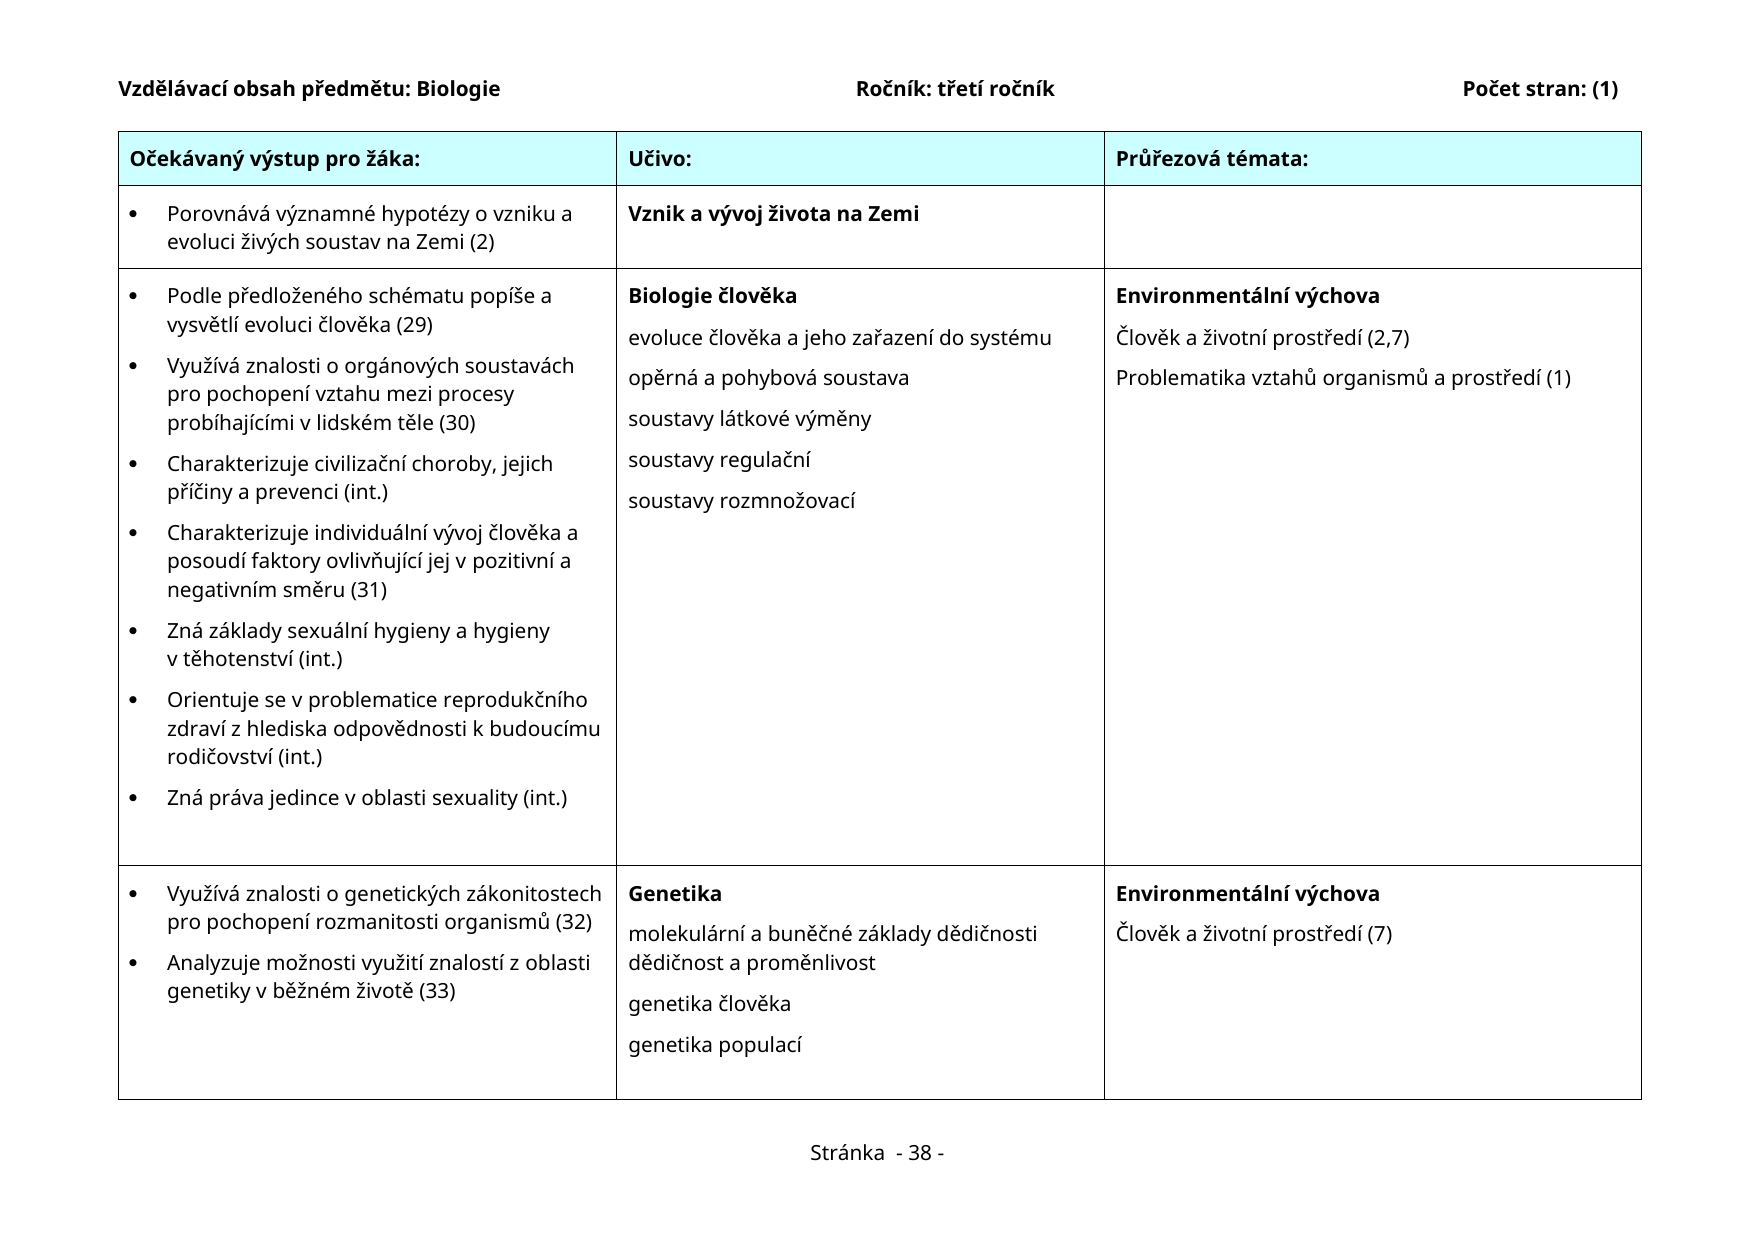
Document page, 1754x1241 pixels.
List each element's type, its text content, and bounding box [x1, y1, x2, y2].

table_cell Environmentální výchova Člověk a životní prostředí (7) [1105, 866, 1641, 1099]
table_cell Environmentální výchova Člověk a životní prostředí (2,7) Problematika vztahů organismů a prostředí (1) [1105, 269, 1641, 865]
table_cell Biologie člověka evoluce člověka a jeho zařazení do systému opěrná a pohybová soustava soustavy látkové výměny soustavy regulační soustavy rozmnožovací [617, 269, 1104, 865]
table_cell Využívá znalosti o genetických zákonitostech pro pochopení rozmanitosti organismů (32) Analyzuje možnosti využití znalostí z oblasti genetiky v běžném životě (33) [119, 866, 616, 1099]
table_header Průřezová témata: [1105, 132, 1641, 185]
table_header Učivo: [617, 132, 1104, 185]
table_cell Podle předloženého schématu popíše a vysvětlí evoluci člověka (29) Využívá znalosti o orgánových soustavách pro pochopení vztahu mezi procesy probíhajícími v lidském těle (30) Charakterizuje civilizační choroby, jejich příčiny a prevenci (int.) Charakterizuje individuální vývoj člověka a posoudí faktory ovlivňující jej v pozitivní a negativním směru (31) Zná základy sexuální hygieny a hygieny v těhotenství (int.) Orientuje se v problematice reprodukčního zdraví z hlediska odpovědnosti k budoucímu rodičovství (int.) Zná práva jedince v oblasti sexuality (int.) [119, 269, 616, 865]
table_cell Genetika molekulární a buněčné základy dědičnosti dědičnost a proměnlivost genetika člověka genetika populací [617, 866, 1104, 1099]
table_cell Vznik a vývoj života na Zemi [617, 186, 1104, 268]
table_cell Porovnává významné hypotézy o vzniku a evoluci živých soustav na Zemi (2) [119, 186, 616, 268]
table_header Očekávaný výstup pro žáka: [119, 132, 616, 185]
table_cell [1105, 186, 1641, 268]
